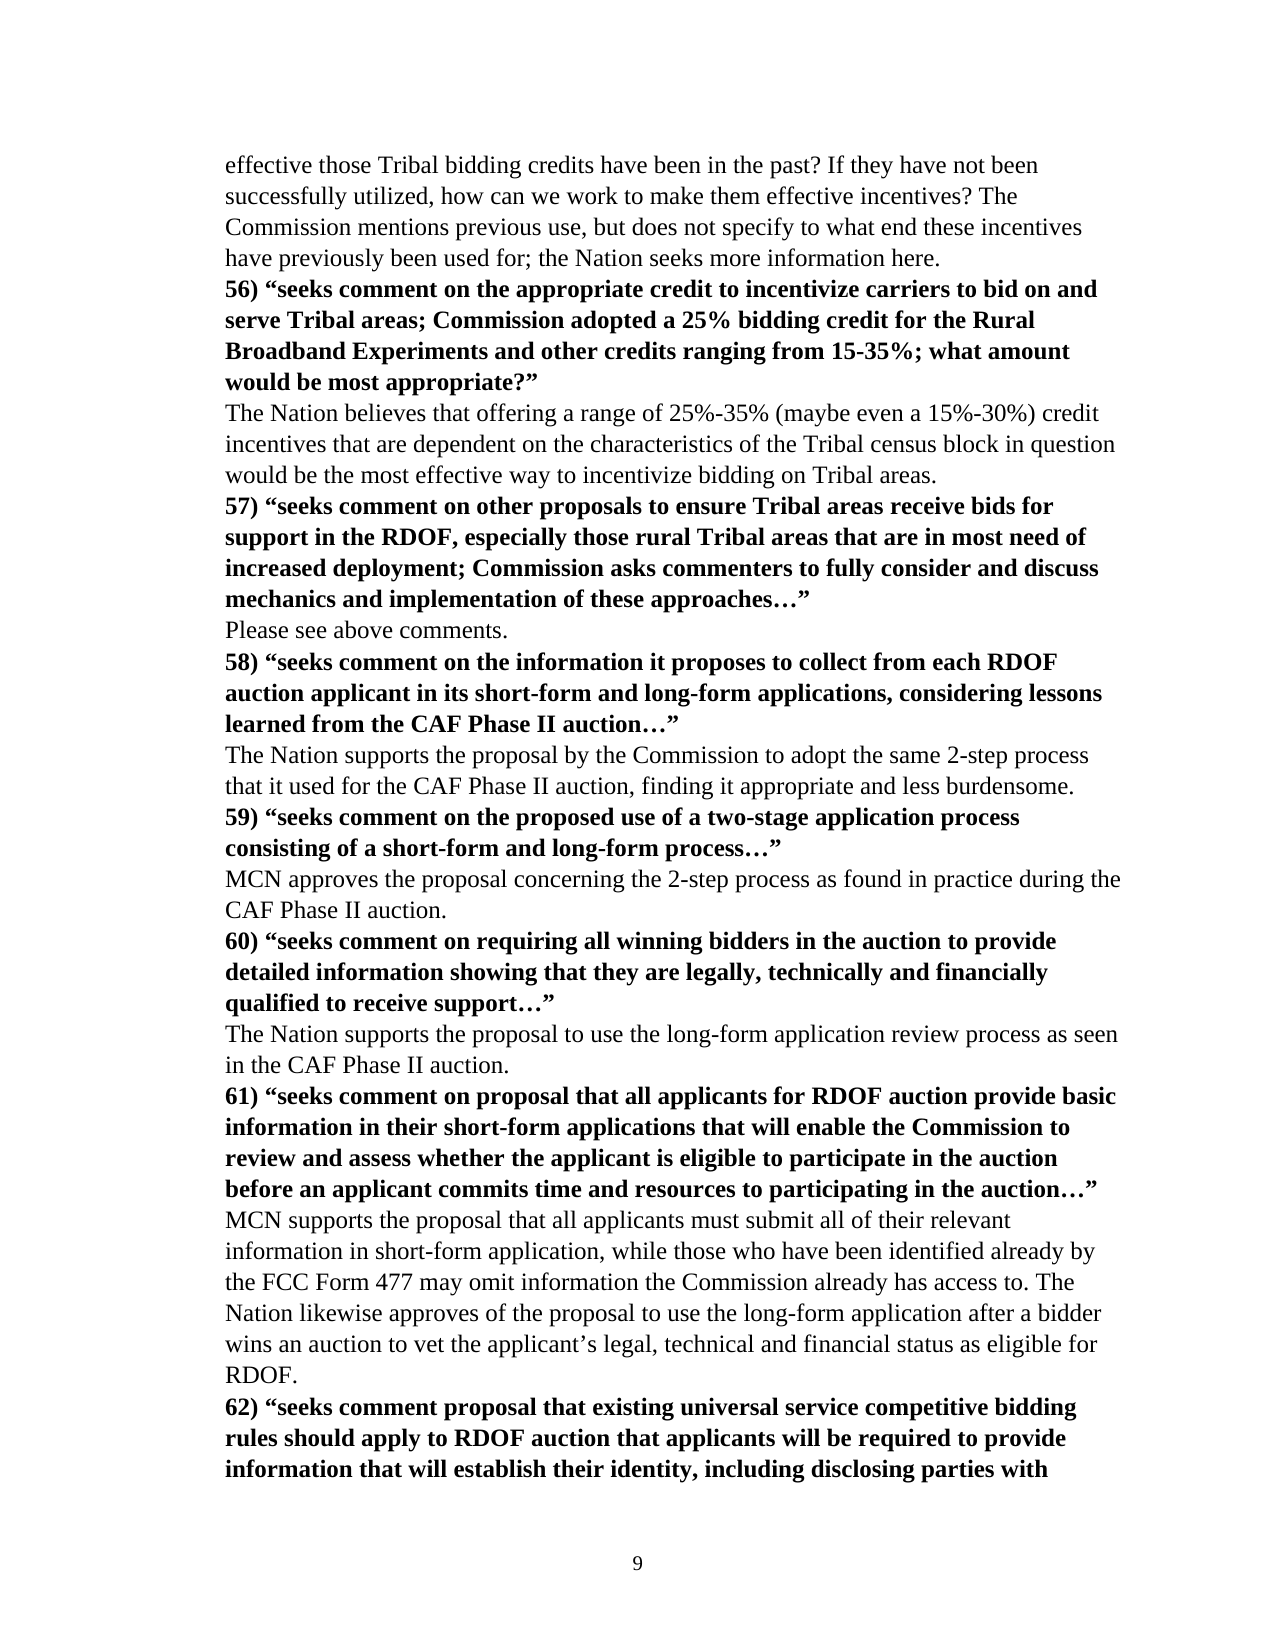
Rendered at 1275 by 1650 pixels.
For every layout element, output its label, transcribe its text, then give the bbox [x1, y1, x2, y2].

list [225, 150, 1125, 272]
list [225, 1392, 1125, 1482]
list MCN supports the proposal that all applicants must submit all of their relevant information in short-form application, while those who have been identified already by the FCC Form 477 may omit information the Commission already has access to. The Nation likewise approves of the proposal to use the long-form application after a bidder wins an auction to vet the applicant’s legal, technical and financial status as eligible for RDOF. [225, 1205, 1125, 1389]
list Please see above comments. [225, 616, 1125, 644]
list 59) “seeks comment on the proposed use of a two-stage application process consisting of a short-form and long-form process…” [225, 802, 1125, 862]
list 61) “seeks comment on proposal that all applicants for RDOF auction provide basic information in their short-form applications that will enable the Commission to review and assess whether the applicant is eligible to participate in the auction before an applicant commits time and resources to participating in the auction…” [225, 1081, 1125, 1203]
list 57) “seeks comment on other proposals to ensure Tribal areas receive bids for support in the RDOF, especially those rural Tribal areas that are in most need of increased deployment; Commission asks commenters to fully consider and discuss mechanics and implementation of these approaches…” [225, 491, 1125, 613]
list 60) “seeks comment on requiring all winning bidders in the auction to provide detailed information showing that they are legally, technically and financially qualified to receive support…” [225, 926, 1125, 1017]
list MCN approves the proposal concerning the 2-step process as found in practice during the CAF Phase II auction. [225, 864, 1125, 924]
list The Nation believes that offering a range of 25%-35% (maybe even a 15%-30%) credit incentives that are dependent on the characteristics of the Tribal census block in question would be the most effective way to incentivize bidding on Tribal areas. [225, 398, 1125, 489]
list The Nation supports the proposal to use the long-form application review process as seen in the CAF Phase II auction. [225, 1019, 1125, 1079]
list The Nation supports the proposal by the Commission to adopt the same 2-step process that it used for the CAF Phase II auction, finding it appropriate and less burdensome. [225, 740, 1125, 799]
list 56) “seeks comment on the appropriate credit to incentivize carriers to bid on and serve Tribal areas; Commission adopted a 25% bidding credit for the Rural Broadband Experiments and other credits ranging from 15-35%; what amount would be most appropriate?” [225, 274, 1125, 396]
list 58) “seeks comment on the information it proposes to collect from each RDOF auction applicant in its short-form and long-form applications, considering lessons learned from the CAF Phase II auction…” [225, 647, 1125, 737]
